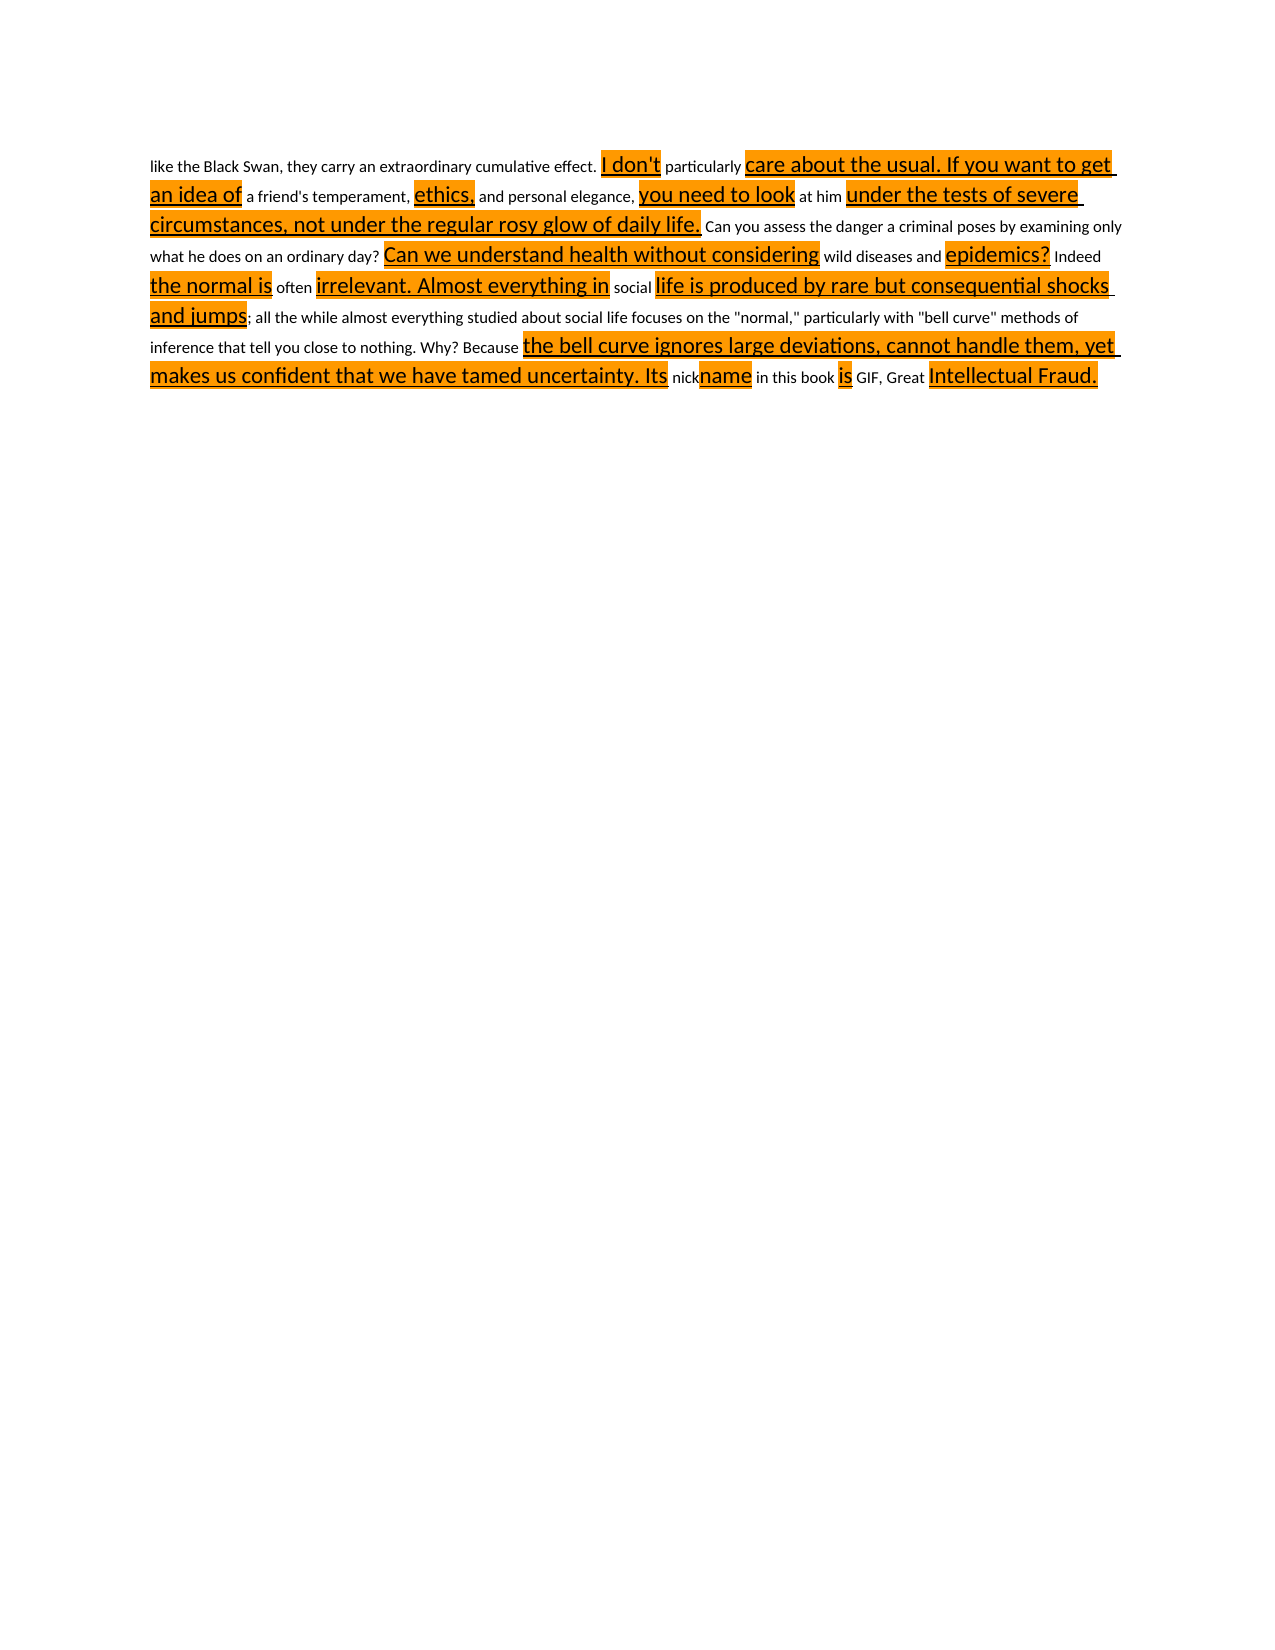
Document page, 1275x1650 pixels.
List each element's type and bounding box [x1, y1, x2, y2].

text [150, 150, 1125, 389]
